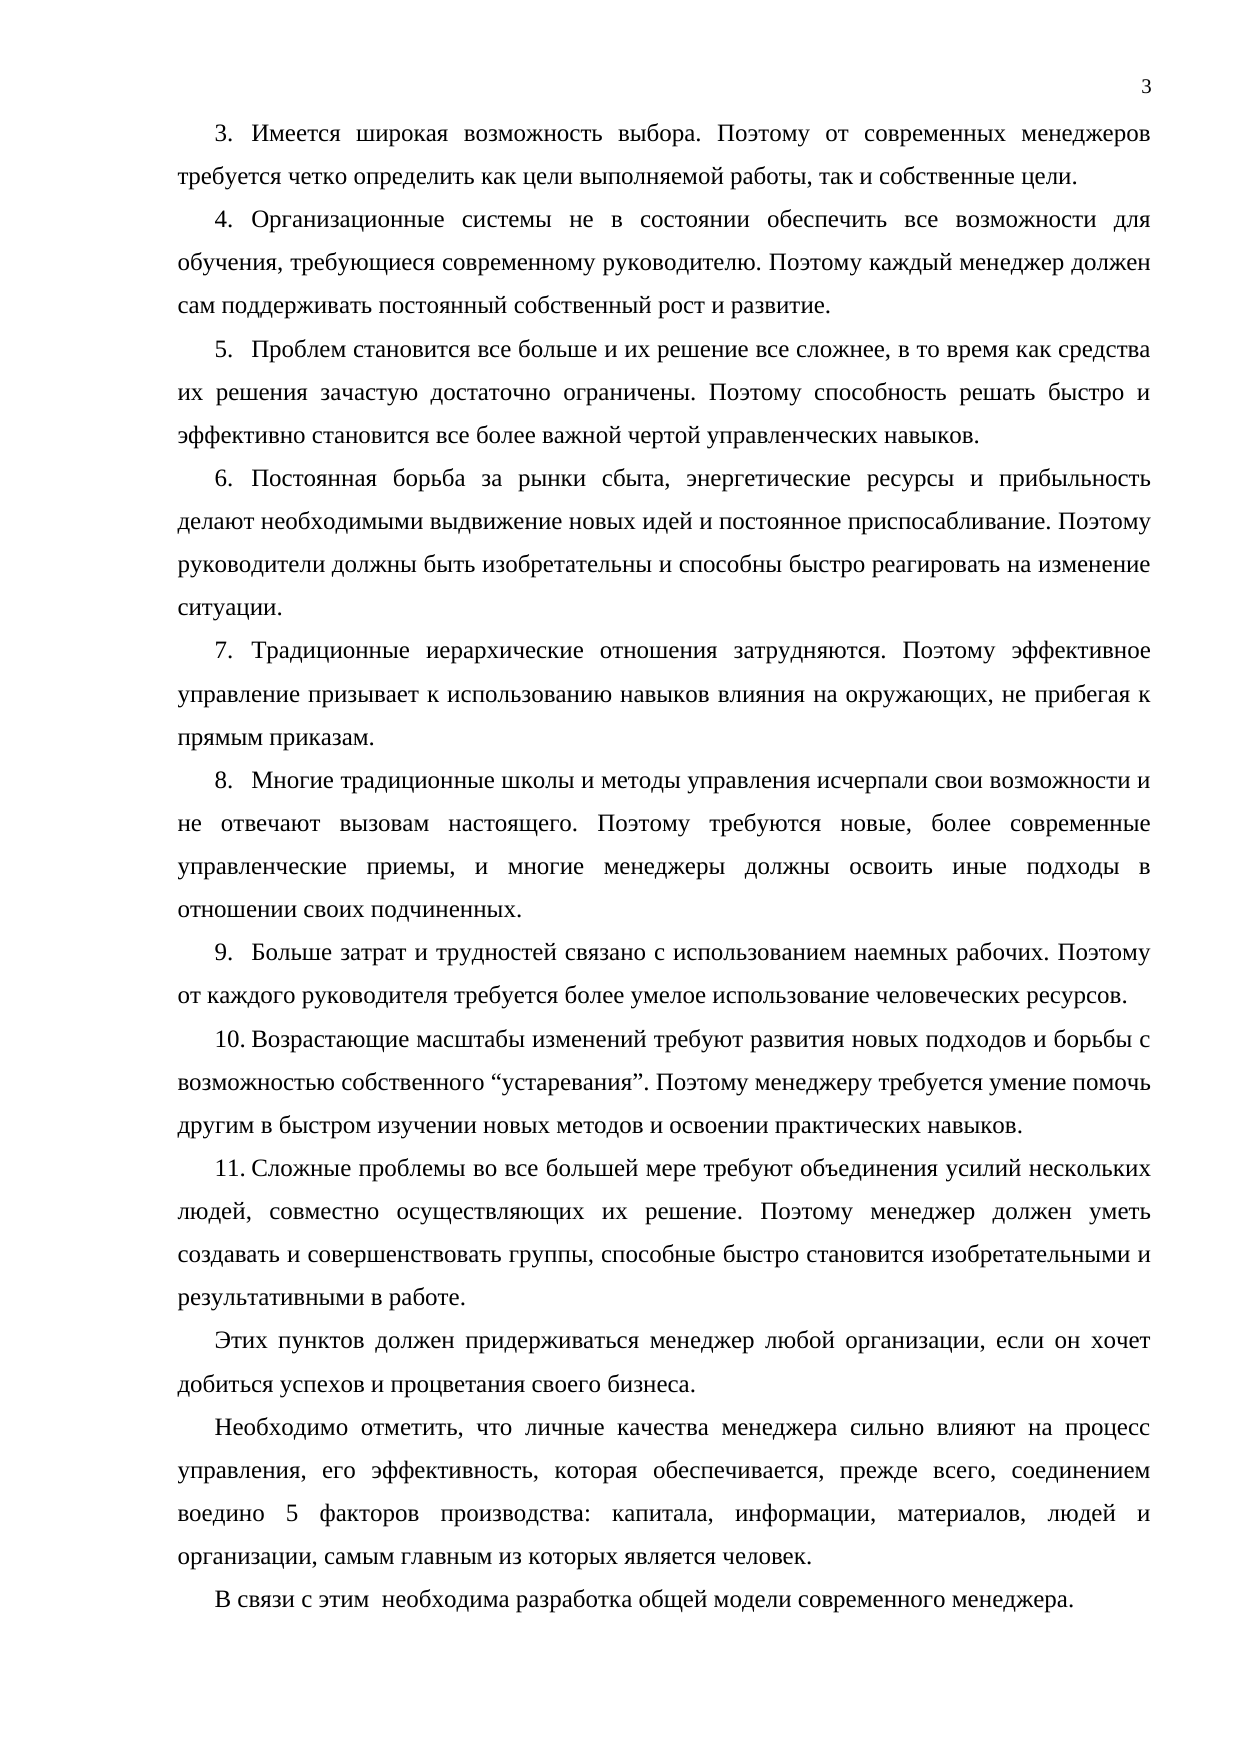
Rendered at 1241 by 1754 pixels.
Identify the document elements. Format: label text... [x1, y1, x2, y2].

list Больше затрат и трудностей связано с использованием наемных рабочих. Поэтому от каждого руководителя требуется более умелое использование человеческих ресурсов. [177, 937, 1152, 1009]
text Необходимо отметить, что личные качества менеджера сильно влияют на процесс управления, его эффективность, которая обеспечивается, прежде всего, соединением воедино 5 факторов производства: капитала, информации, материалов, людей и организации, самым главным из которых является человек. [177, 1412, 1152, 1570]
list Организационные системы не в состоянии обеспечить все возможности для обучения, требующиеся современному руководителю. Поэтому каждый менеджер должен сам поддерживать постоянный собственный рост и развитие. [177, 204, 1152, 319]
text В связи с этим необходима разработка общей модели современного менеджера. [177, 1584, 1152, 1613]
list Проблем становится все больше и их решение все сложнее, в то время как средства их решения зачастую достаточно ограничены. Поэтому способность решать быстро и эффективно становится все более важной чертой управленческих навыков. [177, 334, 1152, 449]
list Сложные проблемы во все большей мере требуют объединения усилий нескольких людей, совместно осуществляющих их решение. Поэтому менеджер должен уметь создавать и совершенствовать группы, способные быстро становится изобретательными и результативными в работе. [177, 1153, 1152, 1311]
text Этих пунктов должен придерживаться менеджер любой организации, если он хочет добиться успехов и процветания своего бизнеса. [177, 1326, 1152, 1397]
list Многие традиционные школы и методы управления исчерпали свои возможности и не отвечают вызовам настоящего. Поэтому требуются новые, более современные управленческие приемы, и многие менеджеры должны освоить иные подходы в отношении своих подчиненных. [177, 765, 1152, 923]
list Традиционные иерархические отношения затрудняются. Поэтому эффективное управление призывает к использованию навыков влияния на окружающих, не прибегая к прямым приказам. [177, 636, 1152, 751]
list Постоянная борьба за рынки сбыта, энергетические ресурсы и прибыльность делают необходимыми выдвижение новых идей и постоянное приспосабливание. Поэтому руководители должны быть изобретательны и способны быстро реагировать на изменение ситуации. [177, 463, 1152, 621]
list Имеется широкая возможность выбора. Поэтому от современных менеджеров требуется четко определить как цели выполняемой работы, так и собственные цели. [177, 118, 1152, 190]
list Возрастающие масштабы изменений требуют развития новых подходов и борьбы с возможностью собственного “устаревания”. Поэтому менеджеру требуется умение помочь другим в быстром изучении новых методов и освоении практических навыков. [177, 1024, 1152, 1139]
